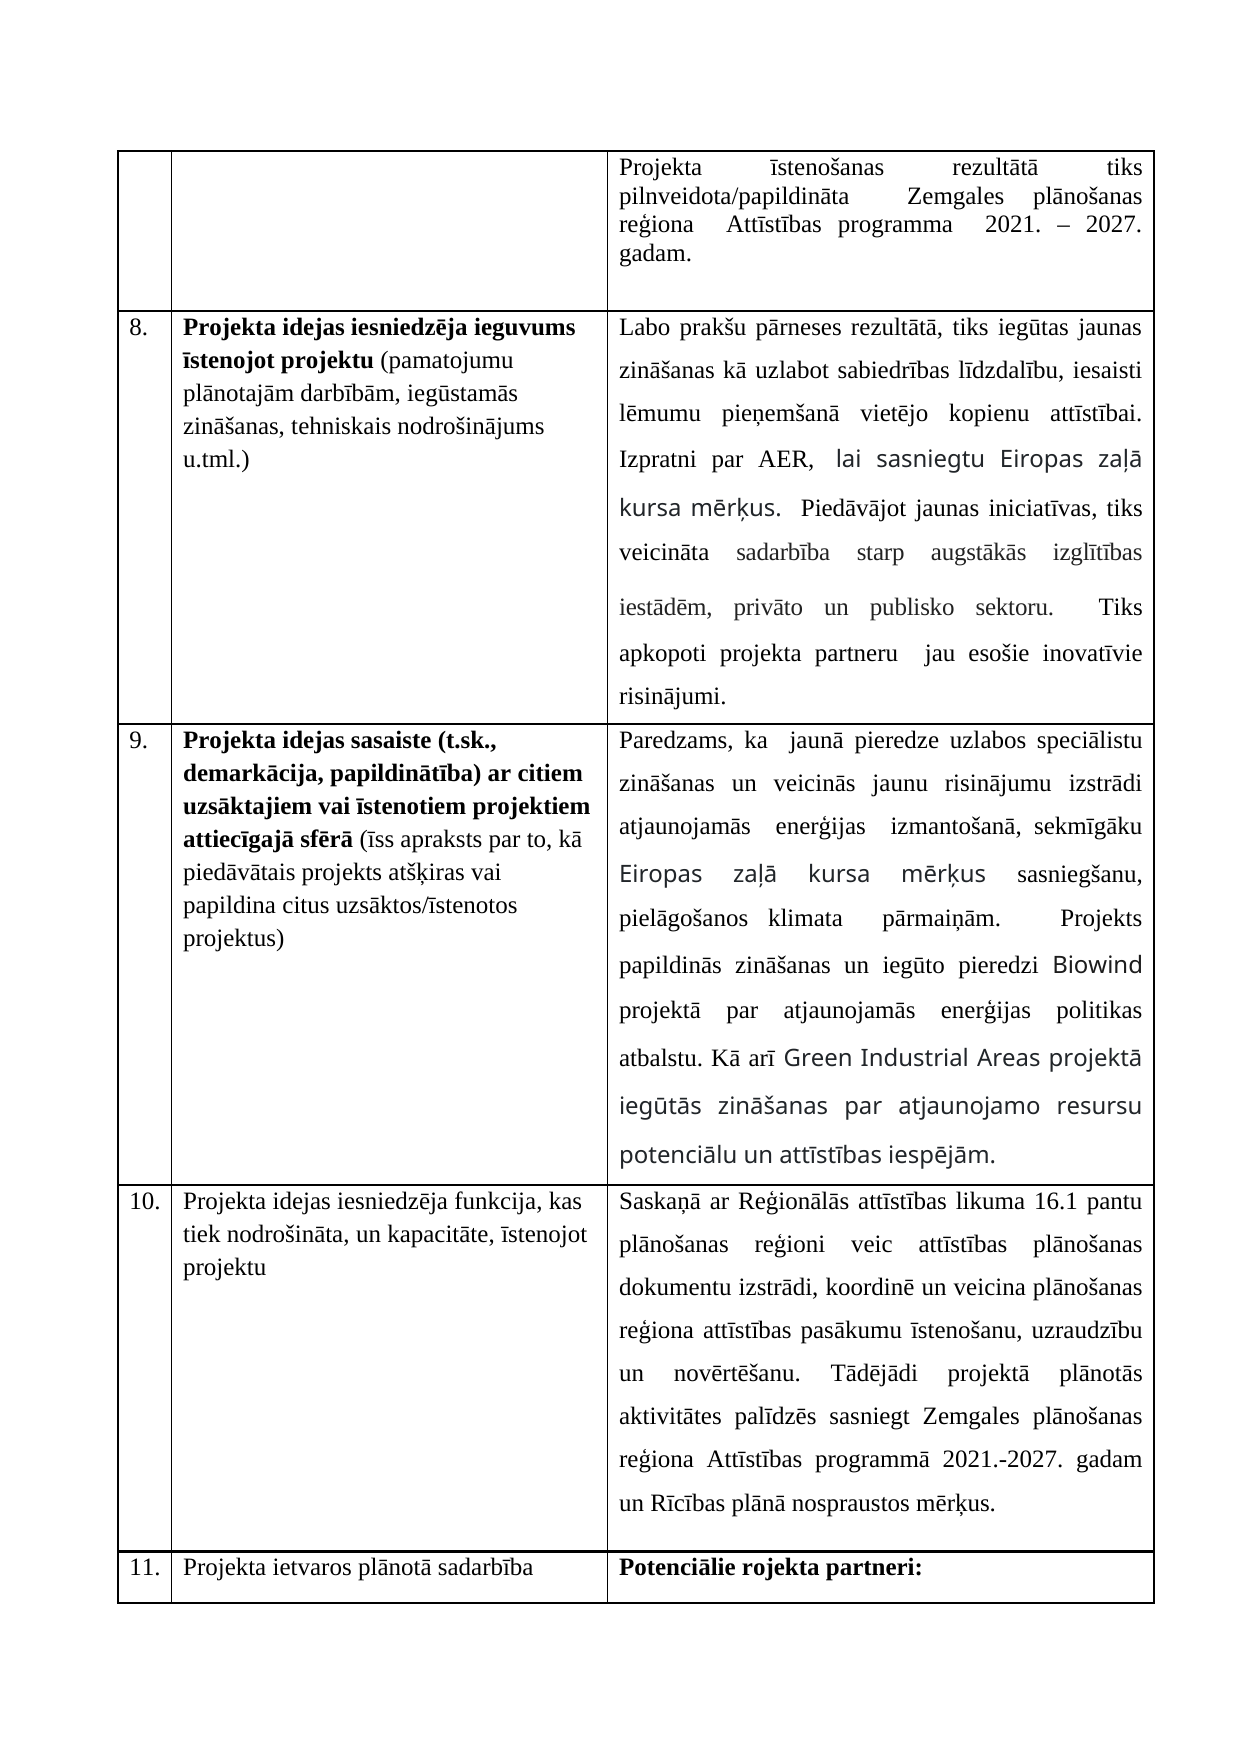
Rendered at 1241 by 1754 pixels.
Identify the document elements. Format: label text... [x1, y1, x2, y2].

table_cell Projekta idejas iesniedzēja funkcija, kas tiek nodrošināta, un kapacitāte, īstenojot projektu [172, 1186, 607, 1550]
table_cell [172, 1553, 607, 1602]
table_cell 10. [119, 1186, 171, 1550]
table_cell Paredzams, ka jaunā pieredze uzlabos speciālistu zināšanas un veicinās jaunu risinājumu izstrādi atjaunojamās enerģijas izmantošanā, sekmīgāku Eiropas zaļā kursa mērķus sasniegšanu, pielāgošanos klimata pārmaiņām. Projekts papildinās zināšanas un iegūto pieredzi Biowind projektā par atjaunojamās enerģijas politikas atbalstu. Kā arī Green Industrial Areas projektā iegūtās zināšanas par atjaunojamo resursu potenciālu un attīstības iespējām. [608, 725, 1153, 1184]
table_cell Projekta idejas sasaiste (t.sk., demarkācija, papildinātība) ar citiem uzsāktajiem vai īstenotiem projektiem attiecīgajā sfērā (īss apraksts par to, kā piedāvātais projekts atšķiras vai papildina citus uzsāktos/īstenotos projektus) [172, 725, 607, 1184]
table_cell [172, 152, 607, 310]
table_cell 8. [119, 312, 171, 723]
table_cell Projekta idejas iesniedzēja ieguvums īstenojot projektu (pamatojumu plānotajām darbībām, iegūstamās zināšanas, tehniskais nodrošinājums u.tml.) [172, 312, 607, 723]
table_cell Labo prakšu pārneses rezultātā, tiks iegūtas jaunas zināšanas kā uzlabot sabiedrības līdzdalību, iesaisti lēmumu pieņemšanā vietējo kopienu attīstībai. Izpratni par AER, lai sasniegtu Eiropas zaļā kursa mērķus. Piedāvājot jaunas iniciatīvas, tiks veicināta sadarbība starp augstākās izglītības iestādēm, privāto un publisko sektoru. Tiks apkopoti projekta partneru jau esošie inovatīvie risinājumi. [608, 312, 1153, 723]
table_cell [608, 1553, 1153, 1602]
table_cell 7. [119, 152, 171, 310]
table_cell 9. [119, 725, 171, 1184]
table_cell 11. [119, 1553, 171, 1602]
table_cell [608, 152, 1153, 310]
table_cell Saskaņā ar Reģionālās attīstības likuma 16.1 pantu plānošanas reģioni veic attīstības plānošanas dokumentu izstrādi, koordinē un veicina plānošanas reģiona attīstības pasākumu īstenošanu, uzraudzību un novērtēšanu. Tādējādi projektā plānotās aktivitātes palīdzēs sasniegt Zemgales plānošanas reģiona Attīstības programmā 2021.-2027. gadam un Rīcības plānā nospraustos mērķus. [608, 1186, 1153, 1550]
